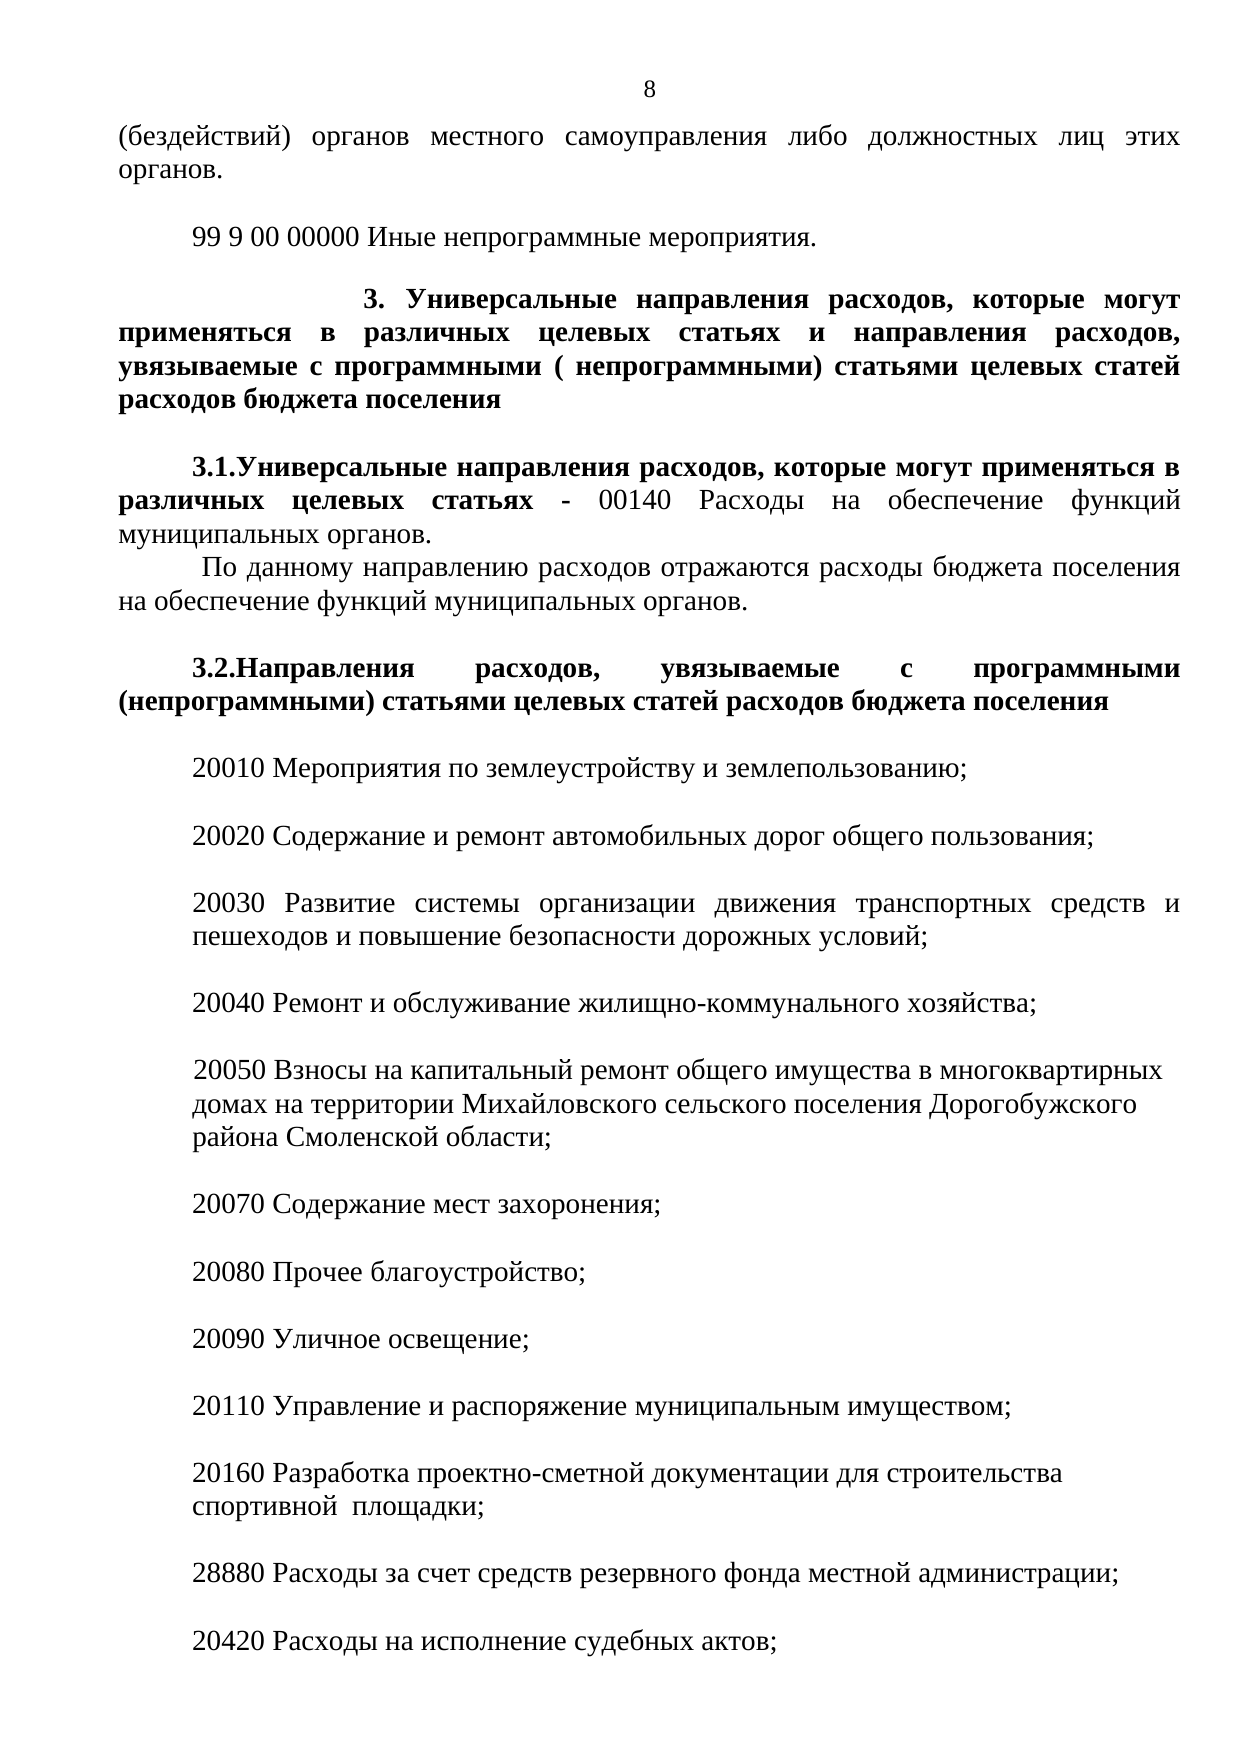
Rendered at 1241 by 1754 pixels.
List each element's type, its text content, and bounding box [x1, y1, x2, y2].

text 20080 Прочее благоустройство; [118, 1254, 1181, 1287]
text 3.1.Универсальные направления расходов, которые могут применяться в различных целевых статьях - 00140 Расходы на обеспечение функций муниципальных органов. [118, 449, 1181, 549]
text 20040 Ремонт и обслуживание жилищно-коммунального хозяйства; [118, 985, 1181, 1019]
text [118, 118, 1181, 185]
text 99 9 00 00000 Иные непрограммные мероприятия. [118, 219, 1181, 252]
text 3. Универсальные направления расходов, которые могут применяться в различных целевых статьях и направления расходов, увязываемые с программными ( непрограммными) статьями целевых статей расходов бюджета поселения [118, 281, 1181, 415]
text 20160 Разработка проектно-сметной документации для строительства [118, 1455, 1181, 1488]
text спортивной площадки; [118, 1488, 1181, 1522]
text 20090 Уличное освещение; [118, 1321, 1181, 1354]
text 20110 Управление и распоряжение муниципальным имуществом; [118, 1388, 1181, 1421]
text 20420 Расходы на исполнение судебных актов; [118, 1623, 1181, 1656]
text 20050 Взносы на капитальный ремонт общего имущества в многоквартирных домах на территории Михайловского сельского поселения Дорогобужского района Смоленской области; [192, 1052, 1181, 1153]
text 20070 Содержание мест захоронения; [118, 1187, 1181, 1220]
text 20020 Содержание и ремонт автомобильных дорог общего пользования; [118, 818, 1181, 851]
text 20010 Мероприятия по землеустройству и землепользованию; [118, 751, 1181, 784]
text 20030 Развитие системы организации движения транспортных средств и пешеходов и повышение безопасности дорожных условий; [192, 885, 1181, 952]
text 28880 Расходы за счет средств резервного фонда местной администрации; [118, 1556, 1181, 1589]
text 3.2.Направления расходов, увязываемые с программными (непрограммными) статьями целевых статей расходов бюджета поселения [118, 650, 1181, 717]
text По данному направлению расходов отражаются расходы бюджета поселения на обеспечение функций муниципальных органов. [118, 549, 1181, 616]
